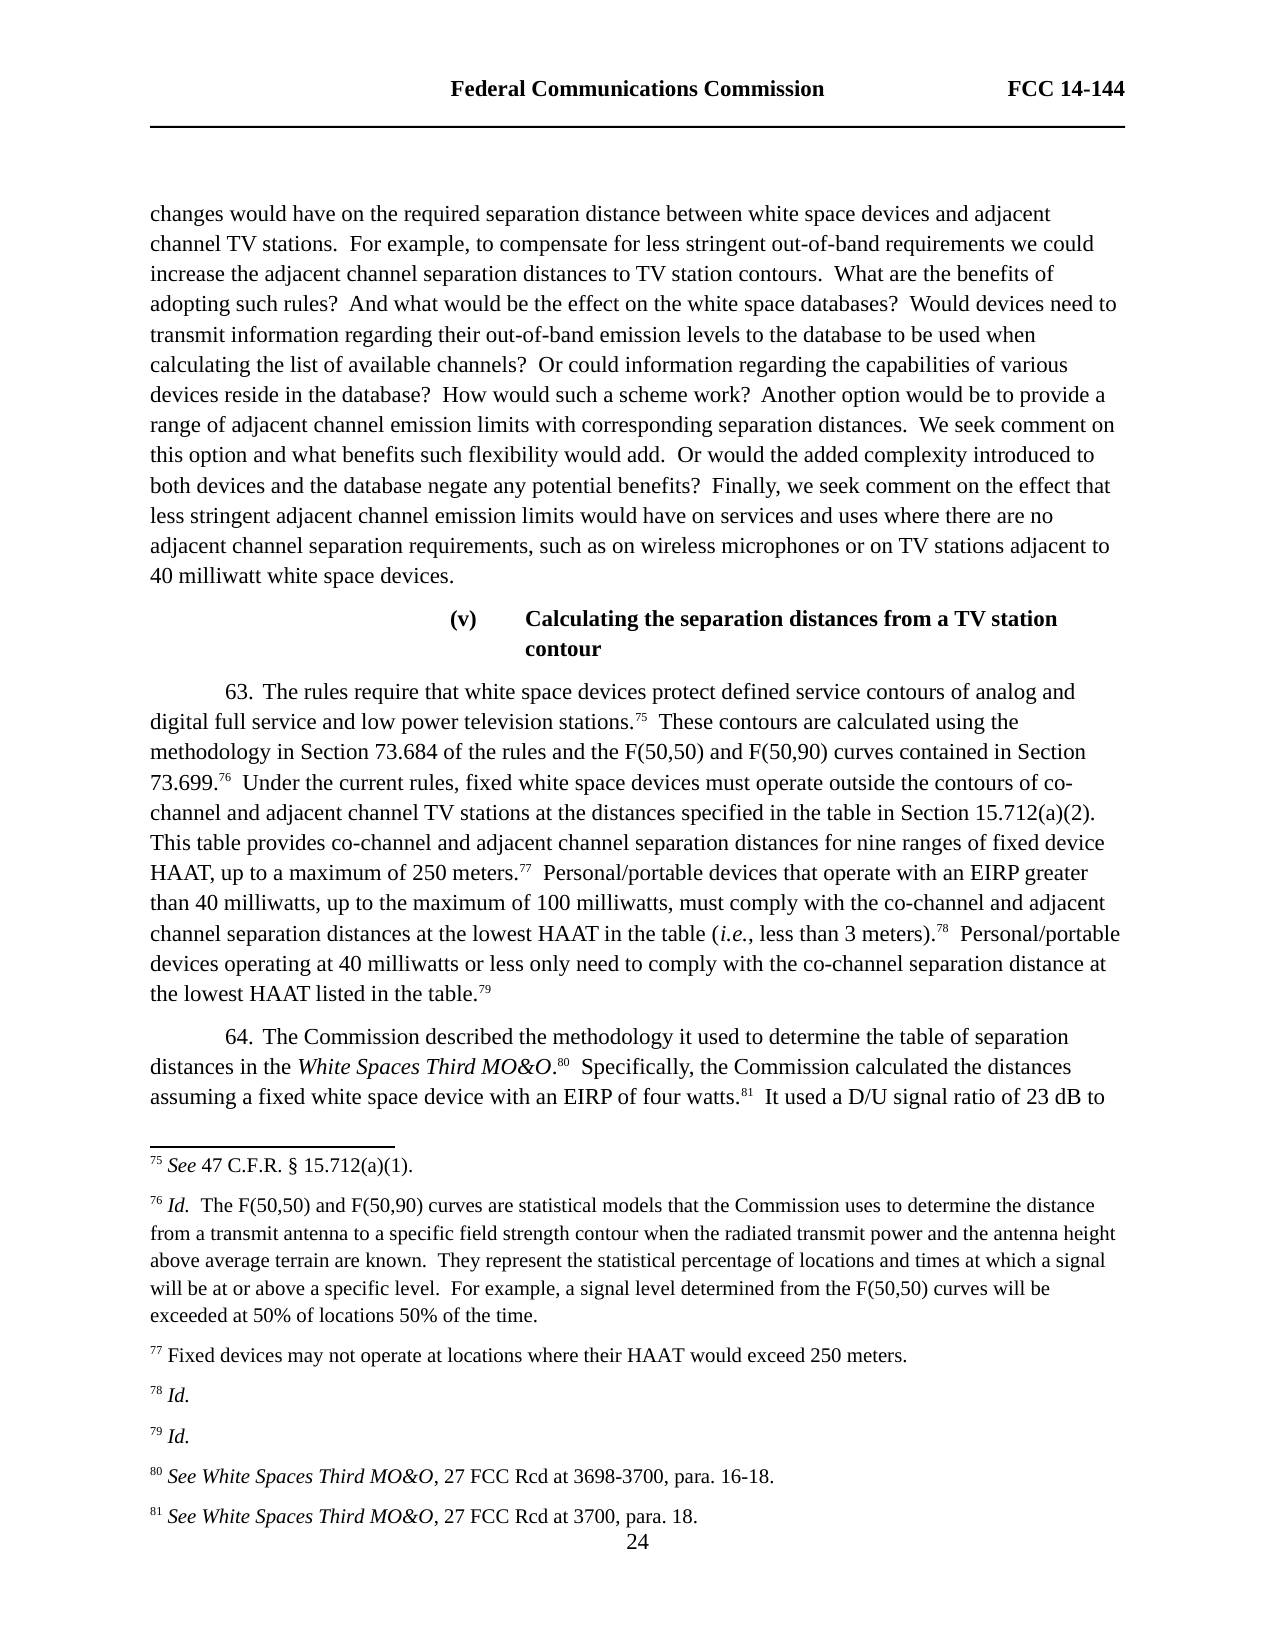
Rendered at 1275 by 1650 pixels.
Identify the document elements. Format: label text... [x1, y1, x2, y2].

subtitle Calculating the separation distances from a TV station contour [450, 605, 1125, 662]
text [150, 200, 1125, 589]
text The rules require that white space devices protect defined service contours of analog and digital full service and low power television stations. These contours are calculated using the methodology in Section 73.684 of the rules and the F(50,50) and F(50,90) curves contained in Section 73.699. Under the current rules, fixed white space devices must operate outside the contours of co-channel and adjacent channel TV stations at the distances specified in the table in Section 15.712(a)(2). This table provides co-channel and adjacent channel separation distances for nine ranges of fixed device HAAT, up to a maximum of 250 meters. Personal/portable devices that operate with an EIRP greater than 40 milliwatts, up to the maximum of 100 milliwatts, must comply with the co-channel and adjacent channel separation distances at the lowest HAAT in the table (i.e., less than 3 meters). Personal/portable devices operating at 40 milliwatts or less only need to comply with the co-channel separation distance at the lowest HAAT listed in the table. [150, 678, 1125, 1006]
text The Commission described the methodology it used to determine the table of separation distances in the White Spaces Third MO&O. Specifically, the Commission calculated the distances assuming a fixed white space device with an EIRP of four watts. It used a D/U signal ratio of 23 dB to protect co-channel TV reception, and -33 dB to protect adjacent channel TV reception. The Commission assumed that a TV receive antenna within a TV station’s protected service contour would have a front to back ratio of 14 dB as specified in the DTV planning factors of OET Bulletin 69. Using these factors, it calculated the minimum required separation distances that a white space device must operate outside a TV stations’ protected contour using the F(50,10) and F(50,50) curves over the range of antenna heights and distances at which these curves are defined. For HAAT values below 30 meters and for contour distances of less than 1.5 kilometers where the F(50,50) and F(50,10) curves are not defined, the Commission used the TM 91-1 propagation model to calculate the required separation distances. [150, 1023, 1125, 1109]
